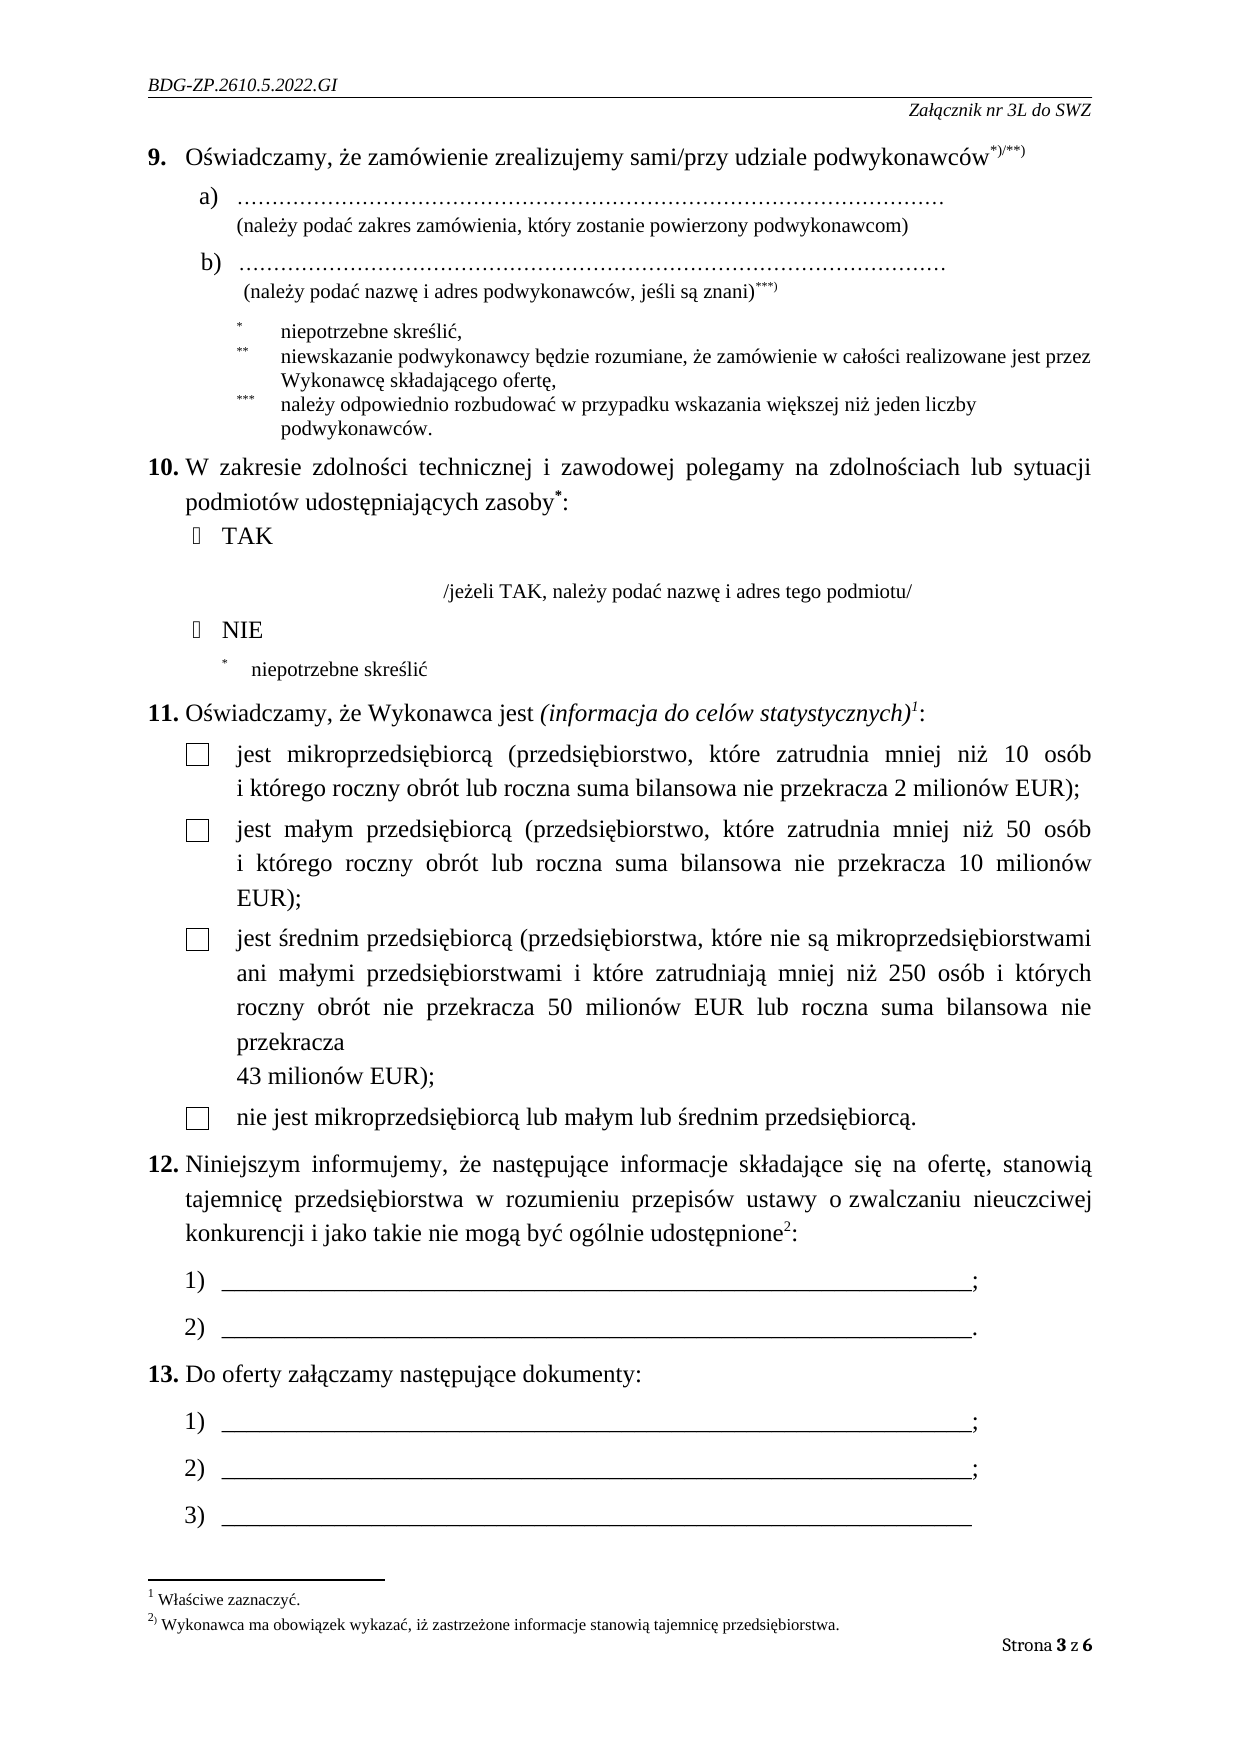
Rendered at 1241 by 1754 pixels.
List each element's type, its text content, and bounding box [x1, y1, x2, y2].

list ____________________________________________________________; [184, 1265, 1092, 1294]
list *** należy odpowiednio rozbudować w przypadku wskazania większej niż jeden liczby podwykonawców. [236, 392, 1092, 440]
list jest mikroprzedsiębiorcą (przedsiębiorstwo, które zatrudnia mniej niż 10 osób i którego roczny obrót lub roczna suma bilansowa nie przekracza 2 milionów EUR); [185, 739, 1092, 802]
list Niniejszym informujemy, że następujące informacje składające się na ofertę, stanowią tajemnicę przedsiębiorstwa w rozumieniu przepisów ustawy o zwalczaniu nieuczciwej konkurencji i jako takie nie mogą być ogólnie udostępnione: [148, 1149, 1092, 1247]
list * niepotrzebne skreślić, [236, 319, 1092, 343]
text /jeżeli TAK, należy podać nazwę i adres tego podmiotu/ [443, 579, 1092, 603]
list jest małym przedsiębiorcą (przedsiębiorstwo, które zatrudnia mniej niż 50 osób i którego roczny obrót lub roczna suma bilansowa nie przekracza 10 milionów EUR); [185, 814, 1092, 912]
list NIE [192, 615, 1092, 644]
list ** niewskazanie podwykonawcy będzie rozumiane, że zamówienie w całości realizowane jest przez Wykonawcę składającego ofertę, [236, 343, 1092, 392]
list ………………………………………………………………………………………… (należy podać zakres zamówienia, który zostanie powierzony podwykonawcom) [199, 181, 1092, 237]
list nie jest mikroprzedsiębiorcą lub małym lub średnim przedsiębiorcą. [185, 1102, 1092, 1131]
list ____________________________________________________________; [184, 1453, 1092, 1482]
list W zakresie zdolności technicznej i zawodowej polegamy na zdolnościach lub sytuacji podmiotów udostępniających zasoby*: [148, 452, 1092, 516]
list ____________________________________________________________. [184, 1312, 1092, 1341]
list TAK [192, 521, 1092, 579]
list jest średnim przedsiębiorcą (przedsiębiorstwa, które nie są mikroprzedsiębiorstwami ani małymi przedsiębiorstwami i które zatrudniają mniej niż 250 osób i których roczny obrót nie przekracza 50 milionów EUR lub roczna suma bilansowa nie przekracza 43 milionów EUR); [185, 923, 1092, 1090]
list ____________________________________________________________; [184, 1406, 1092, 1435]
list ………………………………………………………………………………………… (należy podać nazwę i adres podwykonawców, jeśli są znani)***) [201, 247, 1092, 303]
list Do oferty załączamy następujące dokumenty: [148, 1359, 1092, 1388]
list * niepotrzebne skreślić [222, 657, 1092, 681]
list Oświadczamy, że zamówienie zrealizujemy sami/przy udziale podwykonawców*)/**) [148, 142, 1092, 170]
list ____________________________________________________________ [184, 1500, 1092, 1529]
list Oświadczamy, że Wykonawca jest (informacja do celów statystycznych): [148, 698, 1092, 727]
